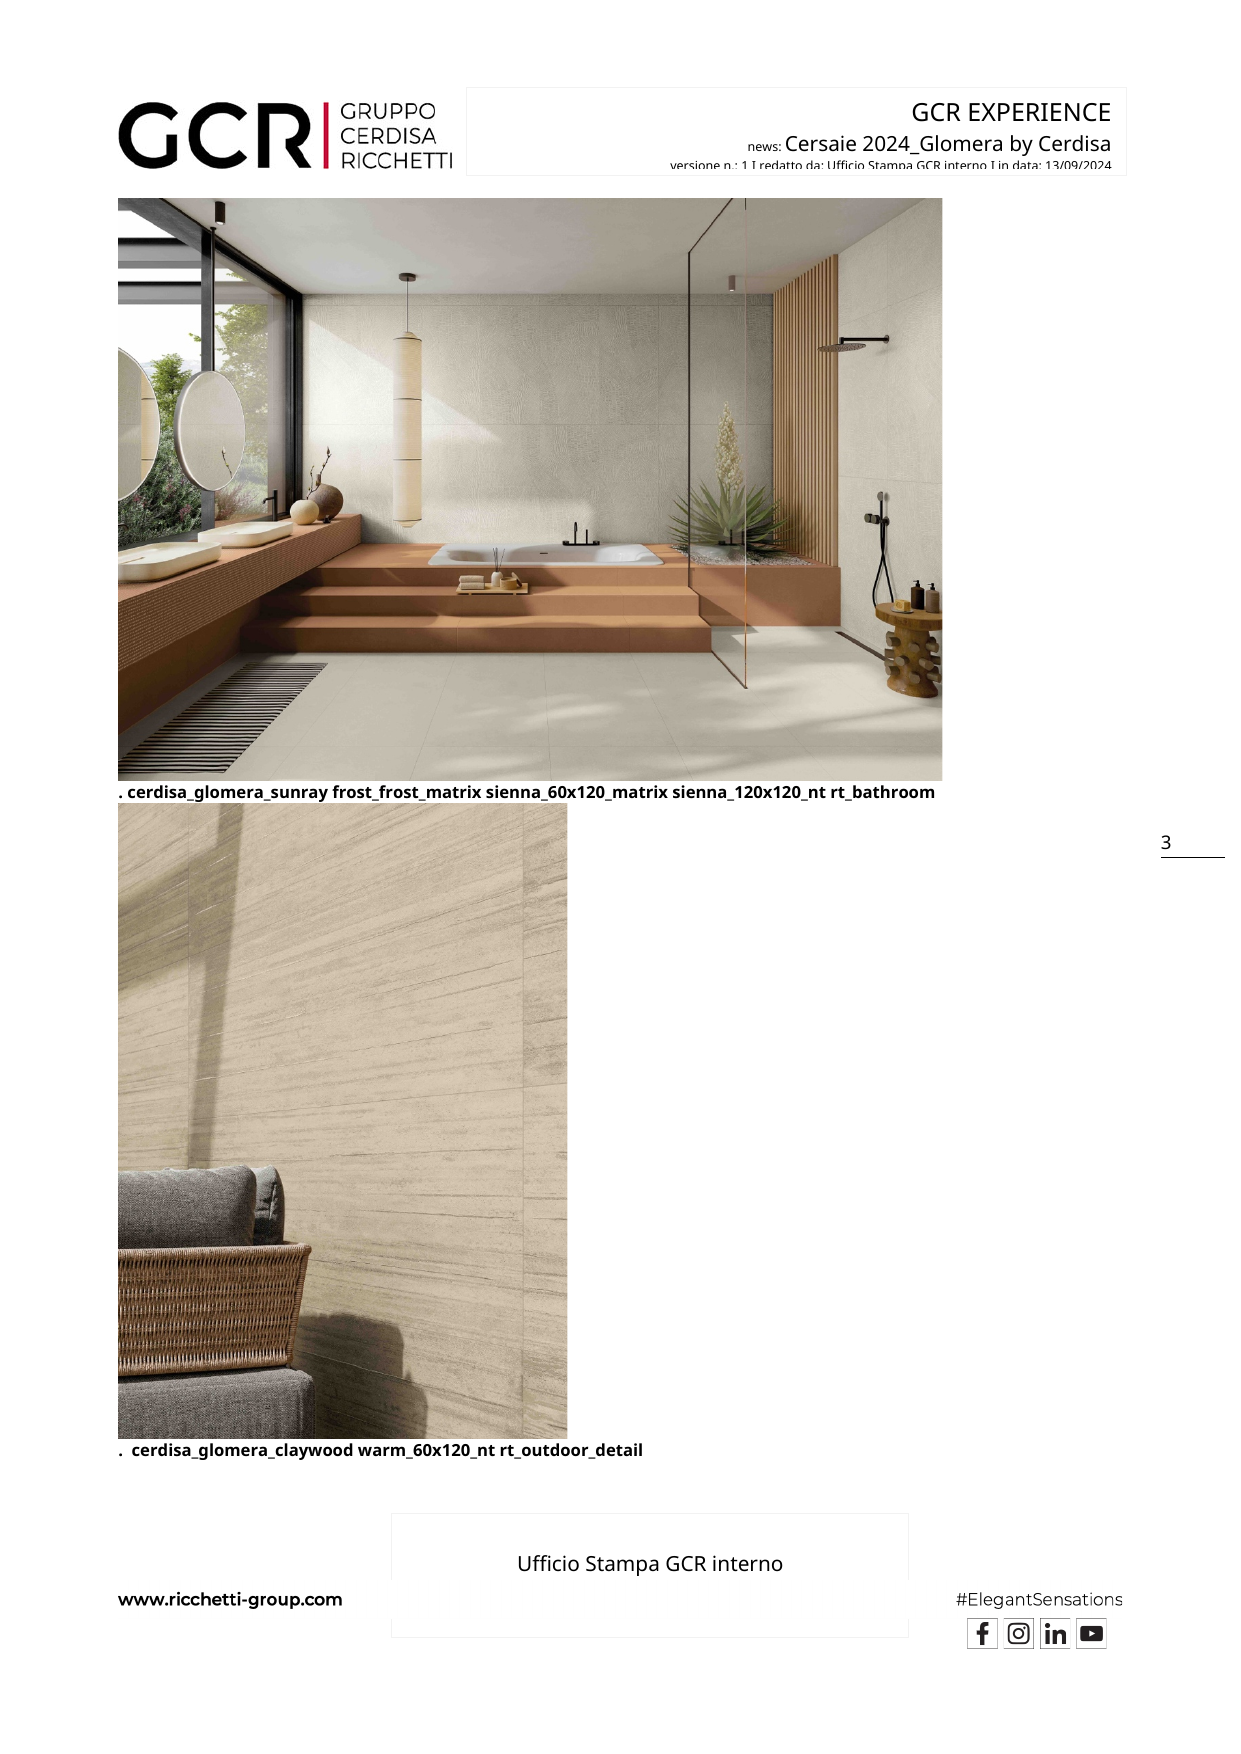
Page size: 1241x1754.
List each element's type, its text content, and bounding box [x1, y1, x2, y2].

picture [118, 100, 453, 170]
picture [118, 1580, 1123, 1649]
text . cerdisa_glomera_claywood warm_60x120_nt rt_outdoor_detail [118, 1439, 1122, 1462]
text . cerdisa_glomera_sunray frost_frost_matrix sienna_60x120_matrix sienna_120x120_nt rt_bathroom [118, 781, 1122, 803]
picture [118, 198, 943, 781]
picture [118, 803, 568, 1439]
